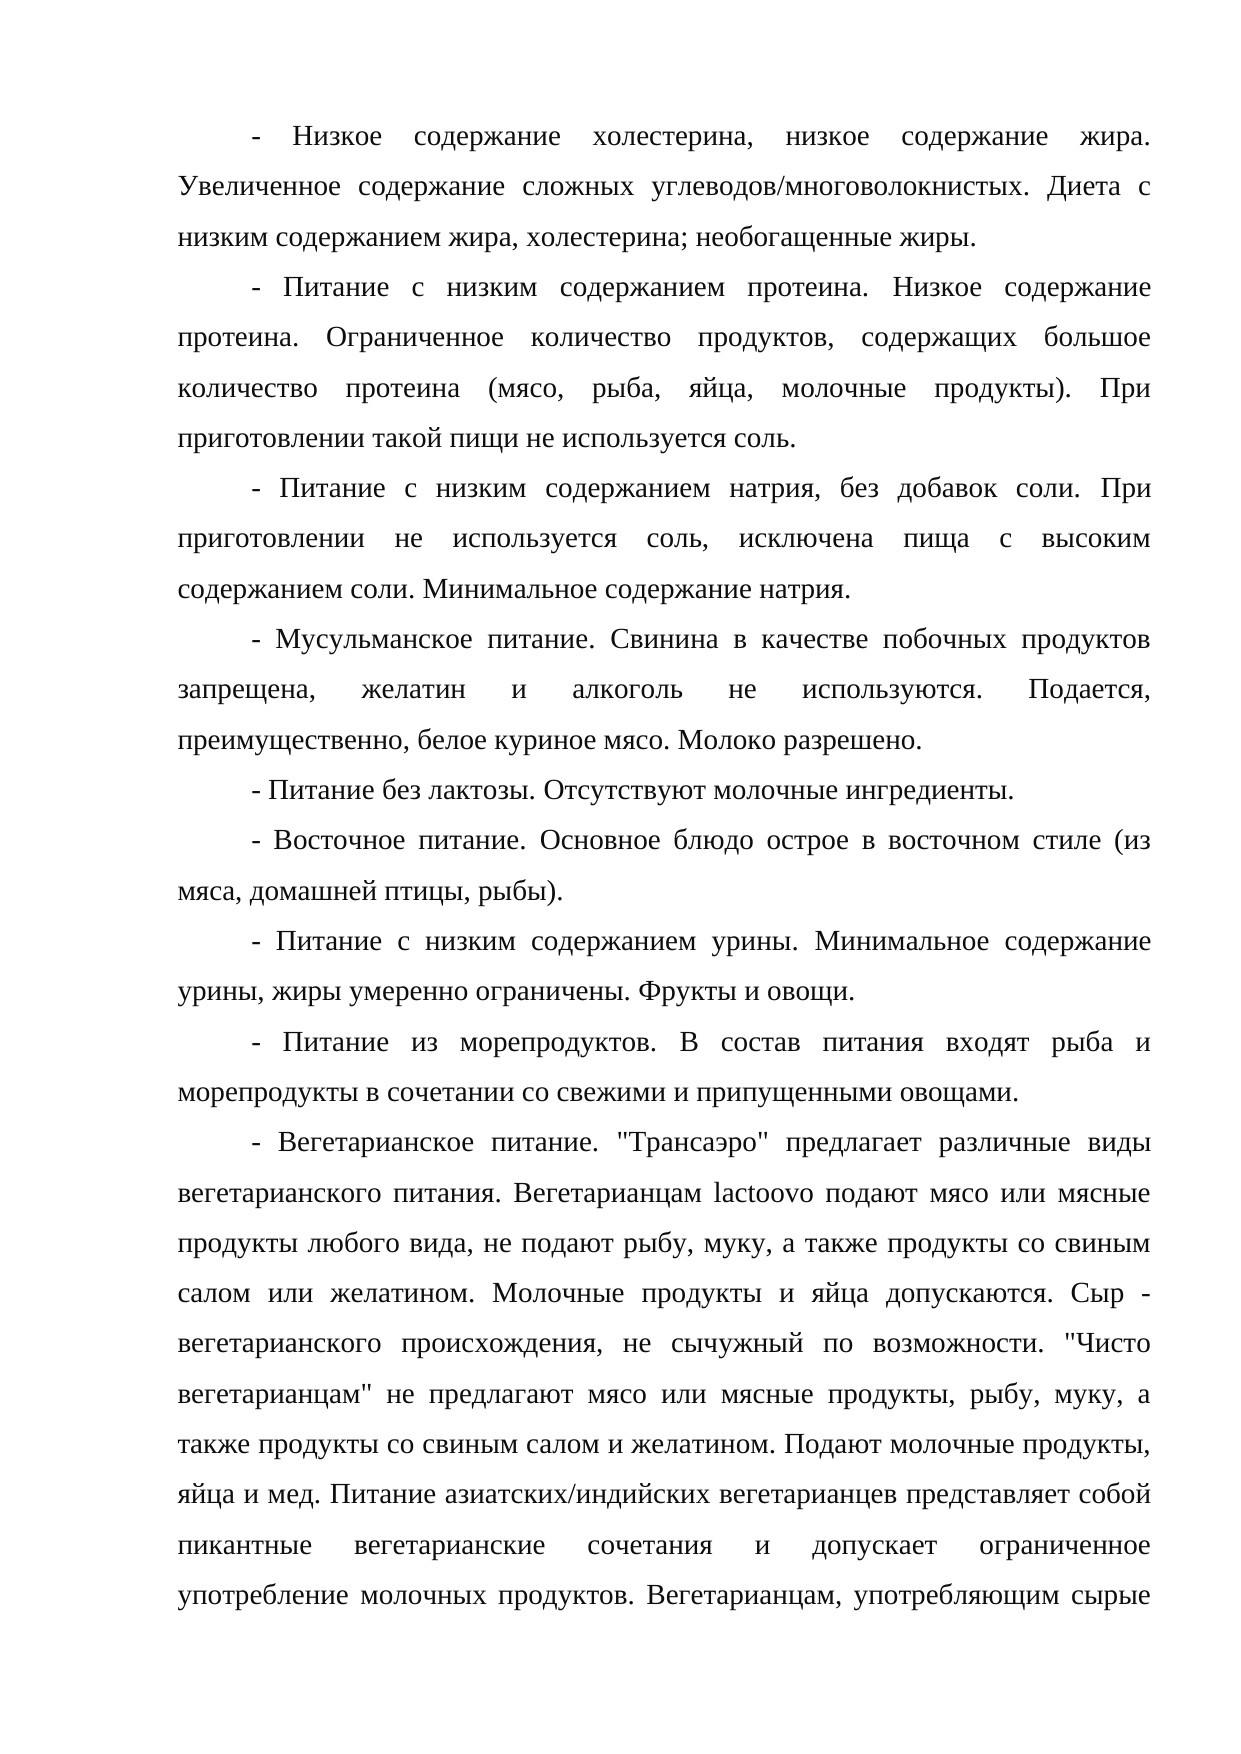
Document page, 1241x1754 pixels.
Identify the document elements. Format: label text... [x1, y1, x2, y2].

text - Мусульманское питание. Свинина в качестве побочных продуктов запрещена, желатин и алкоголь не используются. Подается, преимущественно, белое куриное мясо. Молоко разрешено. [177, 621, 1152, 755]
text - Питание с низким содержанием протеина. Низкое содержание протеина. Ограниченное количество продуктов, содержащих большое количество протеина (мясо, рыба, яйца, молочные продукты). При приготовлении такой пищи не используется соль. [177, 269, 1152, 453]
text - Питание из морепродуктов. В состав питания входят рыба и морепродукты в сочетании со свежими и припущенными овощами. [177, 1024, 1152, 1108]
text - Питание с низким содержанием натрия, без добавок соли. При приготовлении не используется соль, исключена пища с высоким содержанием соли. Минимальное содержание натрия. [177, 470, 1152, 604]
text - Восточное питание. Основное блюдо острое в восточном стиле (из мяса, домашней птицы, рыбы). [177, 822, 1152, 906]
text - Низкое содержание холестерина, низкое содержание жира. Увеличенное содержание сложных углеводов/многоволокнистых. Диета с низким содержанием жира, холестерина; необогащенные жиры. [177, 118, 1152, 252]
text - Питание без лактозы. Отсутствуют молочные ингредиенты. [177, 772, 1152, 806]
text - Питание с низким содержанием урины. Минимальное содержание урины, жиры умеренно ограничены. Фрукты и овощи. [177, 923, 1152, 1007]
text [177, 1124, 1152, 1611]
